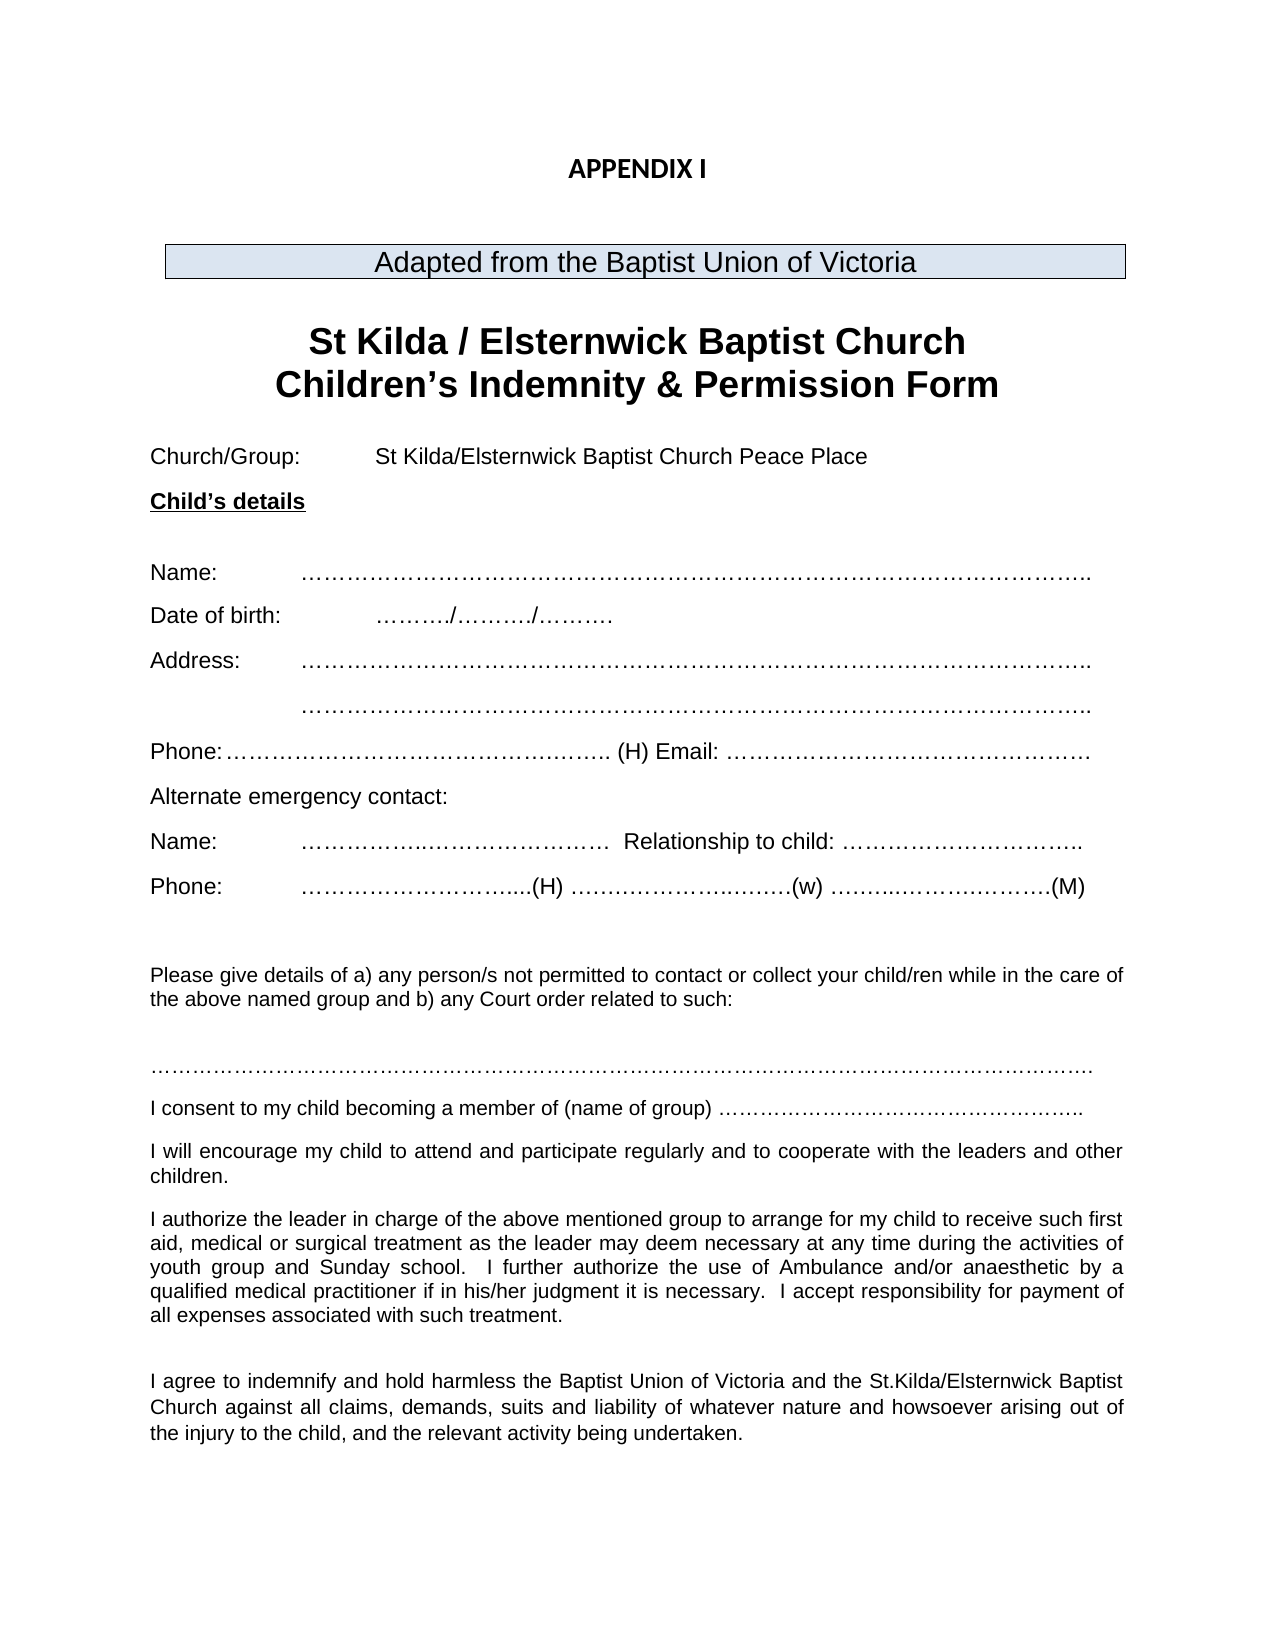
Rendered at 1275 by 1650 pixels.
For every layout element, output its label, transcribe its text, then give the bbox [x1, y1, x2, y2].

text Church/Group: St Kilda/Elsternwick Baptist Church Peace Place [150, 443, 1125, 469]
text Name: ……………..…………………… Relationship to child: ………………………….. [150, 828, 1125, 854]
subtitle Adapted from the Baptist Union of Victoria [166, 245, 1125, 278]
text I consent to my child becoming a member of (name of group) …………………………………………….. [150, 1096, 1125, 1120]
subtitle Child’s details [150, 488, 1125, 514]
text Alternate emergency contact: [150, 783, 1125, 809]
subtitle St Kilda / Elsternwick Baptist Church [150, 319, 1125, 362]
text Phone: …………………………………….…….. (H) Email: ………………………………………… [150, 738, 1125, 764]
text Please give details of a) any person/s not permitted to contact or collect your child/ren while in the care of the above named group and b) any Court order related to such: [150, 963, 1125, 1011]
text Phone: ………………………....(H) ….….…………..….….(w) ….…...……….……….(M) [150, 873, 1125, 899]
text ………………………………………………………………………………………………………………………. [150, 1053, 1125, 1077]
text Name: ………………………………………………………………………………………….. [150, 559, 1125, 586]
text I authorize the leader in charge of the above mentioned group to arrange for my child to receive such first aid, medical or surgical treatment as the leader may deem necessary at any time during the activities of youth group and Sunday school. I further authorize the use of Ambulance and/or anaesthetic by a qualified medical practitioner if in his/her judgment it is necessary. I accept responsibility for payment of all expenses associated with such treatment. [150, 1207, 1125, 1327]
text I will encourage my child to attend and participate regularly and to cooperate with the leaders and other children. [150, 1138, 1125, 1188]
text ………………………………………………………………………………………….. [150, 692, 1125, 719]
subtitle Children’s Indemnity & Permission Form [150, 362, 1125, 405]
text APPENDIX I [150, 150, 1125, 186]
text Address: ………………………………………………………………………………………….. [150, 647, 1125, 674]
text Date of birth: ………./………./………. [150, 602, 1125, 629]
text I agree to indemnify and hold harmless the Baptist Union of Victoria and the St.Kilda/Elsternwick Baptist Church against all claims, demands, suits and liability of whatever nature and howsoever arising out of the injury to the child, and the relevant activity being undertaken. [150, 1369, 1125, 1445]
